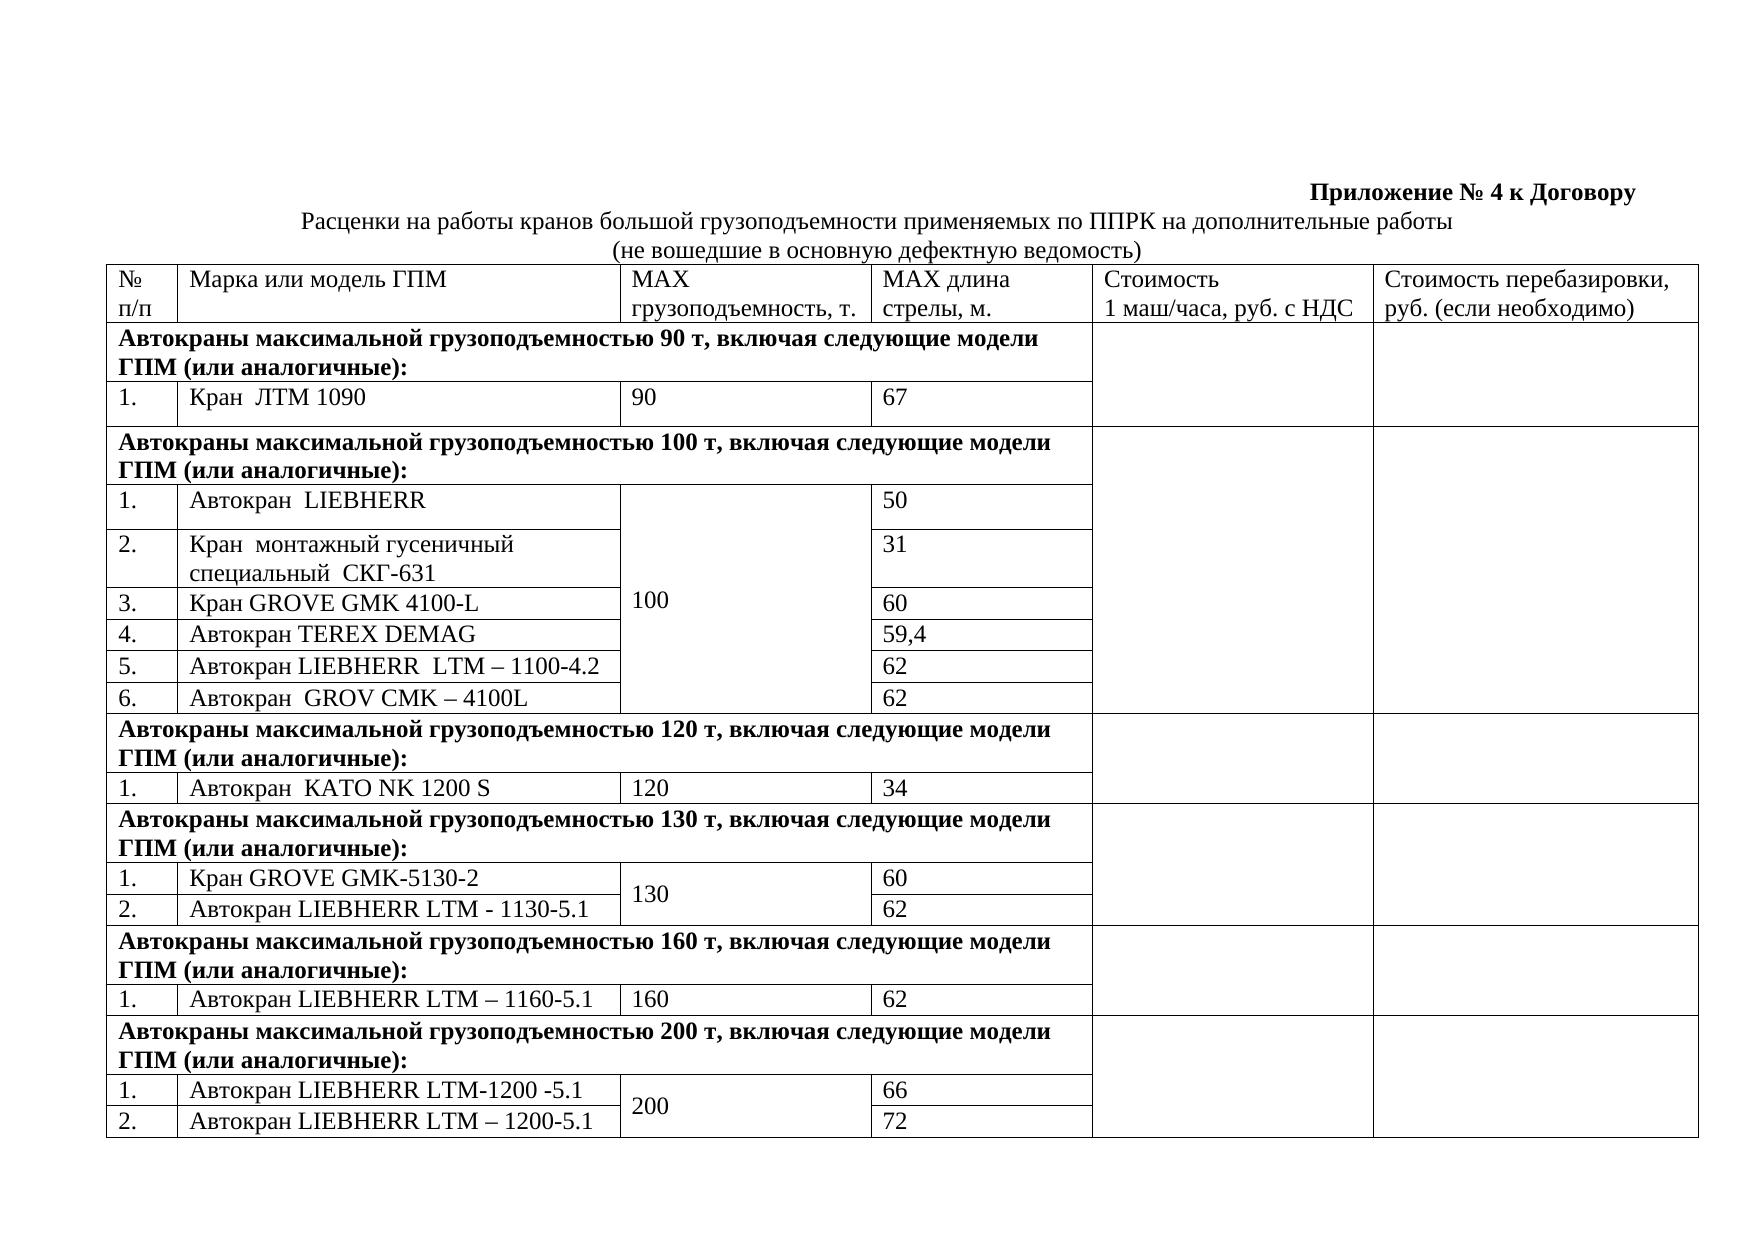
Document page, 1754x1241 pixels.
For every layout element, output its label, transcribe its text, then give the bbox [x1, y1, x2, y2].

table_cell 50 [872, 485, 1092, 528]
text Расценки на работы кранов большой грузоподъемности применяемых по ППРК на дополнительные работы [118, 206, 1636, 235]
table_cell 59,4 [872, 620, 1092, 650]
table_cell 1. [107, 985, 177, 1015]
table_cell 100 [621, 485, 871, 713]
table_cell [1093, 1016, 1373, 1137]
table_cell [1374, 1016, 1698, 1137]
table_cell 67 [872, 382, 1092, 426]
table_cell 90 [621, 382, 871, 426]
table_cell 130 [621, 863, 871, 925]
table_cell 200 [621, 1075, 871, 1137]
table_header Марка или модель ГПМ [178, 265, 620, 322]
table_cell 60 [872, 588, 1092, 618]
table_cell [1093, 804, 1373, 925]
table_cell 1. [107, 1075, 177, 1105]
table_cell 1. [107, 863, 177, 893]
text Приложение № 4 к Договору [118, 177, 1636, 206]
table_cell 60 [872, 863, 1092, 893]
table_cell 1. [107, 382, 177, 426]
table_cell 34 [872, 773, 1092, 803]
table_cell 2. [107, 1106, 177, 1137]
table_header МАХ грузоподъемность, т. [621, 265, 871, 322]
table_cell Автокран LIEBHERR LTM – 1200-5.1 [178, 1106, 620, 1137]
table_cell Автокран LIEBHERR [178, 485, 620, 528]
table_cell 120 [621, 773, 871, 803]
table_cell 5. [107, 651, 177, 682]
table_cell Кран ЛТМ 1090 [178, 382, 620, 426]
table_cell 2. [107, 530, 177, 587]
table_cell Автокран LIEBHERR LТМ-1200 -5.1 [178, 1075, 620, 1105]
table_cell Автокран КАТО NK 1200 S [178, 773, 620, 803]
table_cell 62 [872, 651, 1092, 682]
table_cell Кран GROVE GMK-5130-2 [178, 863, 620, 893]
table_cell 62 [872, 895, 1092, 925]
table_cell [1093, 323, 1373, 426]
table_header Стоимость перебазировки, руб. (если необходимо) [1374, 265, 1698, 322]
table_cell Автокран GROV CMK – 4100L [178, 683, 620, 713]
table_cell Автокраны максимальной грузоподъемностью 100 т, включая следующие модели ГПМ (или аналогичные): [107, 427, 1092, 484]
table_cell [1374, 427, 1698, 713]
table_cell Автокран LIEBHERR LTM – 1100-4.2 [178, 651, 620, 682]
table_cell 62 [872, 985, 1092, 1015]
table_cell 1. [107, 773, 177, 803]
table_cell Автокраны максимальной грузоподъемностью 200 т, включая следующие модели ГПМ (или аналогичные): [107, 1016, 1092, 1074]
table_cell Кран GROVE GMK 4100-L [178, 588, 620, 618]
table_cell 66 [872, 1075, 1092, 1105]
table_cell 72 [872, 1106, 1092, 1137]
table_cell 3. [107, 588, 177, 618]
table_cell 31 [872, 530, 1092, 587]
table_cell Автокран LIEBHERR LTM - 1130-5.1 [178, 895, 620, 925]
table_cell [1093, 427, 1373, 713]
table_cell 4. [107, 620, 177, 650]
table_cell [1093, 926, 1373, 1015]
table_cell Автокран LIEBHERR LTM – 1160-5.1 [178, 985, 620, 1015]
table_cell [1374, 323, 1698, 426]
table_cell 62 [872, 683, 1092, 713]
table_cell 160 [621, 985, 871, 1015]
table_cell Автокраны максимальной грузоподъемностью 120 т, включая следующие модели ГПМ (или аналогичные): [107, 714, 1092, 772]
table_cell [1374, 714, 1698, 803]
table_cell 1. [107, 485, 177, 528]
table_cell [1093, 714, 1373, 803]
text (не вошедшие в основную дефектную ведомость) [118, 235, 1636, 263]
table_cell Автокран TEREX DEMAG [178, 620, 620, 650]
table_header МАХ длина стрелы, м. [872, 265, 1092, 322]
table_header № п/п [107, 265, 177, 322]
table_header Стоимость 1 маш/часа, руб. с НДС [1093, 265, 1373, 322]
table_cell Автокраны максимальной грузоподъемностью 160 т, включая следующие модели ГПМ (или аналогичные): [107, 926, 1092, 983]
table_cell Автокраны максимальной грузоподъемностью 90 т, включая следующие модели ГПМ (или аналогичные): [107, 323, 1092, 381]
table_cell Кран монтажный гусеничный специальный СКГ-631 [178, 530, 620, 587]
table_cell Автокраны максимальной грузоподъемностью 130 т, включая следующие модели ГПМ (или аналогичные): [107, 804, 1092, 862]
table_cell 6. [107, 683, 177, 713]
table_cell 2. [107, 895, 177, 925]
table_cell [1374, 804, 1698, 925]
table_cell [1374, 926, 1698, 1015]
